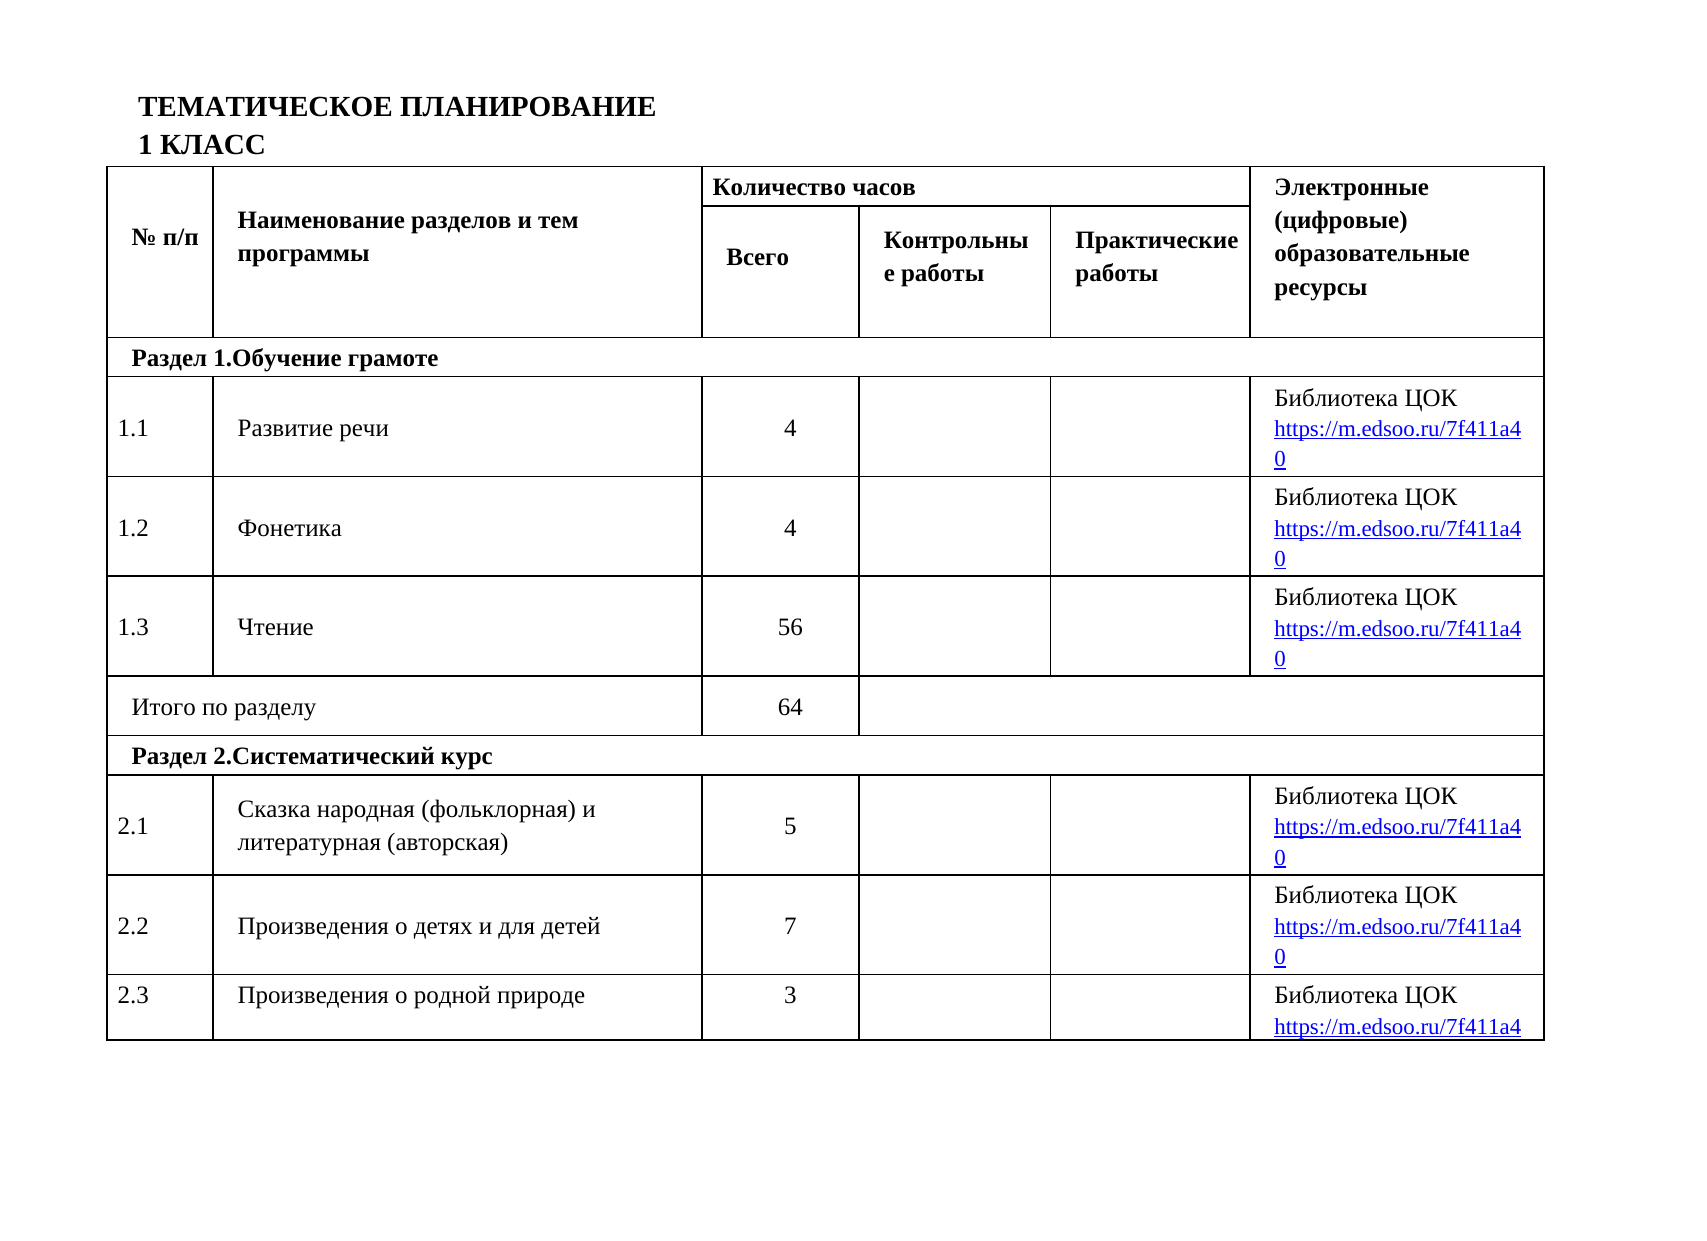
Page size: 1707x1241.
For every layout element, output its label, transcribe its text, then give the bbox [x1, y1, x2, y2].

table_cell [1051, 577, 1249, 675]
table_cell 2.1 [108, 776, 212, 874]
table_cell 2.2 [108, 876, 212, 974]
table_cell 2.3 [108, 975, 212, 1039]
table_cell 1.3 [108, 577, 212, 675]
table_cell [860, 776, 1050, 874]
table_cell [860, 377, 1050, 476]
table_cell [214, 975, 701, 1039]
table_cell Произведения о детях и для детей [214, 876, 701, 974]
table_cell [1051, 776, 1249, 874]
text ТЕМАТИЧЕСКОЕ ПЛАНИРОВАНИЕ [131, 89, 1588, 122]
text 1 КЛАСС [131, 127, 1588, 161]
table_cell Практические работы [1051, 207, 1249, 336]
table_cell [860, 677, 1543, 735]
table_header Наименование разделов и тем программы [214, 167, 701, 336]
table_cell [860, 876, 1050, 974]
table_cell Всего [703, 207, 858, 336]
table_cell Сказка народная (фольклорная) и литературная (авторская) [214, 776, 701, 874]
table_cell Итого по разделу [108, 677, 701, 735]
table_header Электронные (цифровые) образовательные ресурсы [1251, 167, 1543, 336]
table_cell Фонетика [214, 477, 701, 575]
table_cell 1.1 [108, 377, 212, 476]
table_cell [860, 577, 1050, 675]
table_cell 4 [703, 377, 858, 476]
table_cell Библиотека ЦОК https://m.edsoo.ru/7f411a40 [1251, 377, 1543, 476]
table_header Количество часов [703, 167, 1249, 205]
table_cell [1051, 377, 1249, 476]
table_cell 1.2 [108, 477, 212, 575]
table_cell 56 [703, 577, 858, 675]
table_cell 4 [703, 477, 858, 575]
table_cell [1251, 975, 1543, 1039]
table_cell 5 [703, 776, 858, 874]
table_cell Контрольные работы [860, 207, 1050, 336]
table_cell [1051, 876, 1249, 974]
table_cell Библиотека ЦОК https://m.edsoo.ru/7f411a40 [1251, 477, 1543, 575]
table_cell [860, 975, 1050, 1039]
table_cell [860, 477, 1050, 575]
table_cell 3 [703, 975, 858, 1039]
table_header № п/п [108, 167, 212, 336]
table_cell 64 [703, 677, 858, 735]
table_cell [1051, 477, 1249, 575]
table_cell Чтение [214, 577, 701, 675]
table_cell Развитие речи [214, 377, 701, 476]
table_cell Библиотека ЦОК https://m.edsoo.ru/7f411a40 [1251, 577, 1543, 675]
table_cell Библиотека ЦОК https://m.edsoo.ru/7f411a40 [1251, 776, 1543, 874]
table_cell Раздел 2.Систематический курс [108, 736, 1543, 774]
table_cell [1051, 975, 1249, 1039]
table_cell 7 [703, 876, 858, 974]
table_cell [1251, 876, 1543, 974]
table_cell Раздел 1.Обучение грамоте [108, 338, 1543, 376]
